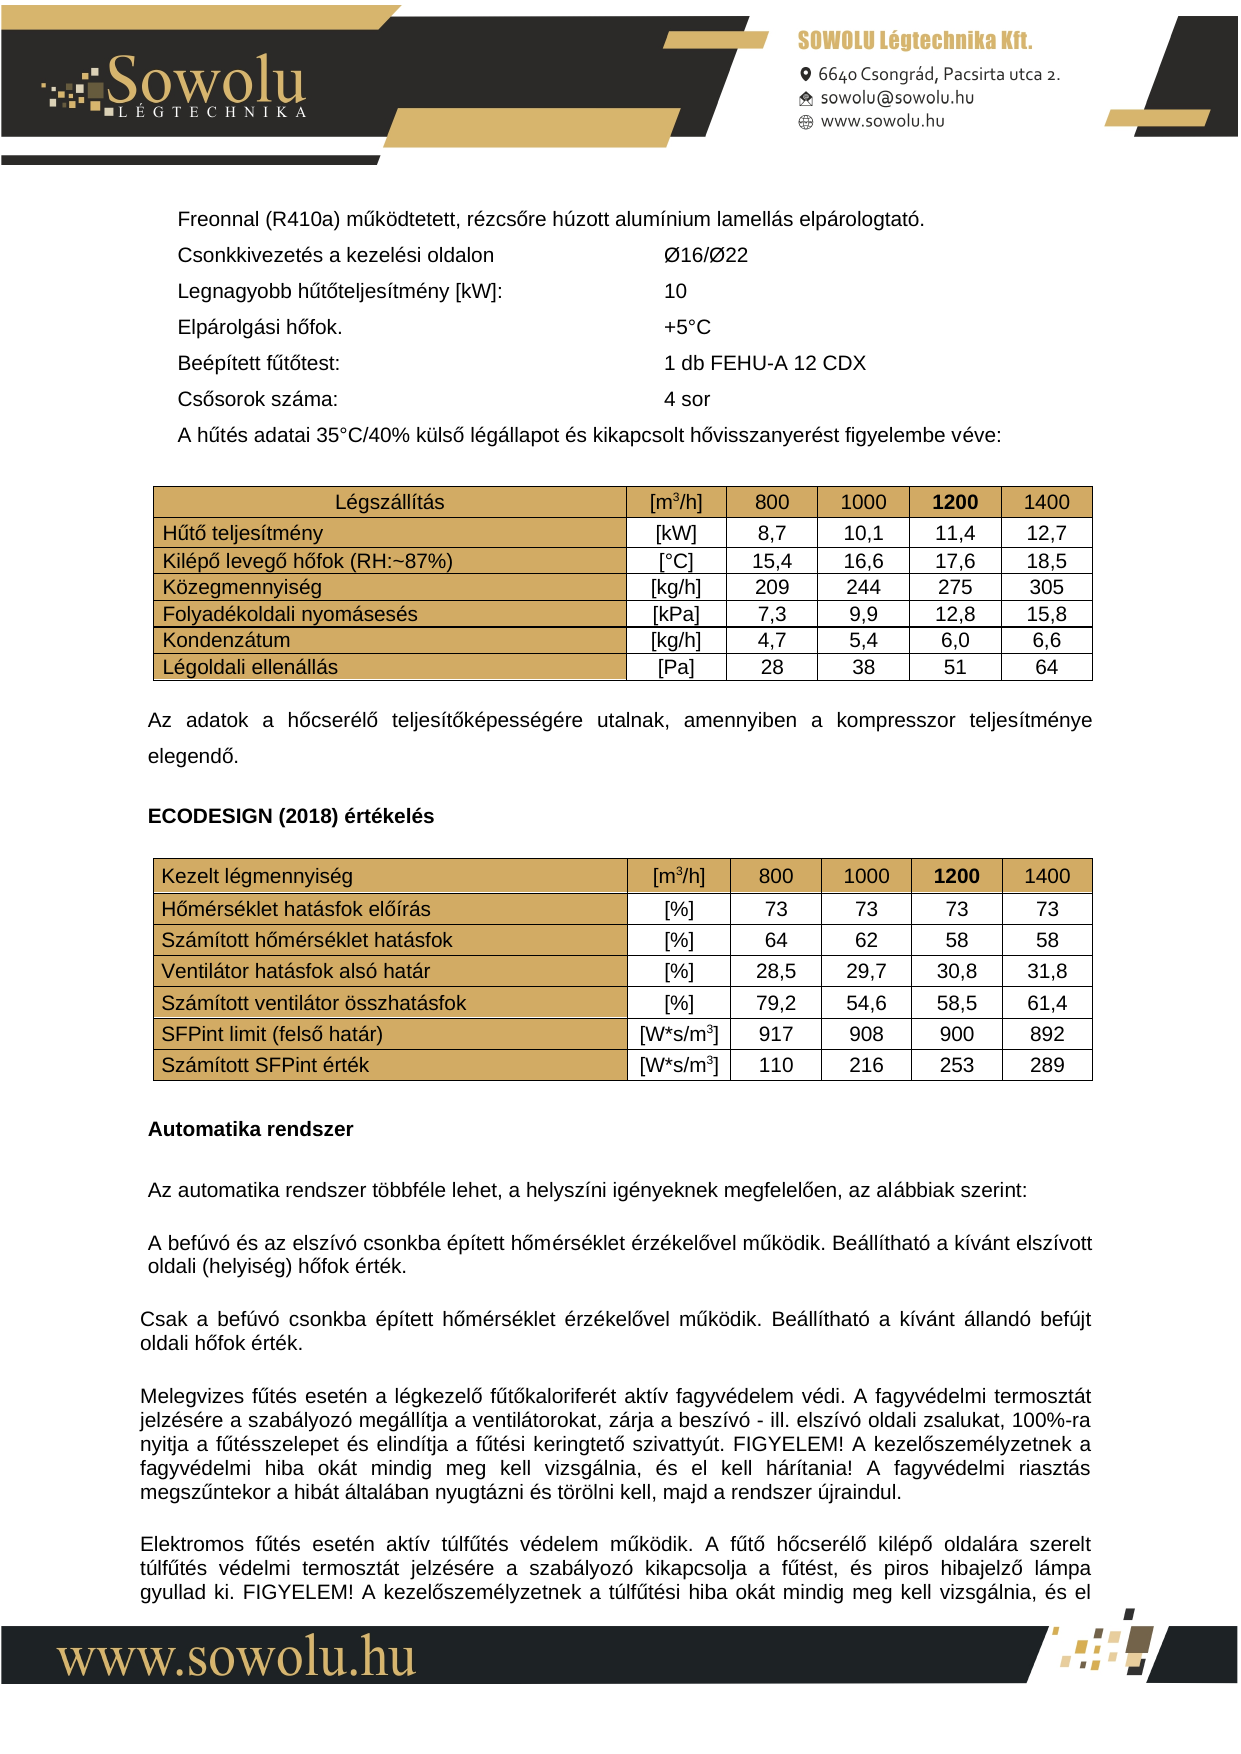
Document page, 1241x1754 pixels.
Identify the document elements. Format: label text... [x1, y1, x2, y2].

table_cell 209 [727, 574, 817, 600]
text Az adatok a hőcserélő teljesítőképességére utalnak, amennyiben a kompresszor teljesítménye elegendő. [148, 708, 1092, 768]
table_cell 8,7 [727, 518, 817, 547]
table_cell [%] [628, 894, 730, 924]
table_cell [kg/h] [627, 628, 726, 653]
table_cell 17,6 [910, 548, 1001, 573]
table_header 1400 [1002, 487, 1092, 517]
table_cell 305 [1002, 574, 1092, 600]
table_header 1200 [910, 487, 1001, 517]
table_cell 79,2 [731, 987, 821, 1017]
table_header [m3/h] [628, 859, 730, 892]
table_cell 110 [731, 1050, 821, 1080]
text Melegvizes fűtés esetén a légkezelő fűtőkaloriferét aktív fagyvédelem védi. A fagyvédelmi termosztát jelzésére a szabályozó megállítja a ventilátorokat, zárja a beszívó - ill. elszívó oldali zsalukat, 100%-ra nyitja a fűtésszelepet és elindítja a fűtési keringtető szivattyút. FIGYELEM! A kezelőszemélyzetnek a fagyvédelmi hiba okát mindig meg kell vizsgálnia, és el kell hárítania! A fagyvédelmi riasztás megszűntekor a hibát általában nyugtázni és törölni kell, majd a rendszer újraindul. [140, 1384, 1092, 1503]
table_cell 54,6 [822, 987, 911, 1017]
table_cell 892 [1003, 1019, 1092, 1049]
text Csősorok száma: 4 sor [177, 386, 1092, 410]
table_cell 10,1 [818, 518, 909, 547]
table_cell 58 [1003, 925, 1092, 955]
text A befúvó és az elszívó csonkba épített hőmérséklet érzékelővel működik. Beállítható a kívánt elszívott oldali (helyiség) hőfok érték. [148, 1230, 1092, 1278]
table_cell Közegmennyiség [154, 574, 626, 600]
table_cell 30,8 [912, 956, 1002, 986]
table_cell [%] [628, 956, 730, 986]
table_cell Számított hőmérséklet hatásfok [154, 925, 627, 955]
table_cell 15,4 [727, 548, 817, 573]
table_cell Számított ventilátor összhatásfok [154, 987, 627, 1017]
table_cell 908 [822, 1019, 911, 1049]
picture [0, 5, 1238, 164]
table_cell 58,5 [912, 987, 1002, 1017]
table_cell [kPa] [627, 601, 726, 626]
table_header Légszállítás [154, 487, 626, 517]
table_cell Kondenzátum [154, 628, 626, 653]
table_header 800 [727, 487, 817, 517]
table_cell 917 [731, 1019, 821, 1049]
table_cell 5,4 [818, 628, 909, 653]
table_cell [kg/h] [627, 574, 726, 600]
text Csonkkivezetés a kezelési oldalon Ø16/Ø22 [177, 243, 1092, 267]
table_header [m3/h] [627, 487, 726, 517]
table_cell 253 [912, 1050, 1002, 1080]
table_header 1000 [822, 859, 911, 892]
text Legnagyobb hűtőteljesítmény [kW]: 10 [177, 279, 1092, 303]
table_cell 900 [912, 1019, 1002, 1049]
table_cell 73 [912, 894, 1002, 924]
table_cell 73 [1003, 894, 1092, 924]
picture [0, 1608, 1236, 1684]
table_cell 62 [822, 925, 911, 955]
table_cell 31,8 [1003, 956, 1092, 986]
table_cell 289 [1003, 1050, 1092, 1080]
table_cell 64 [731, 925, 821, 955]
table_header Kezelt légmennyiség [154, 859, 627, 892]
table_cell 275 [910, 574, 1001, 600]
table_cell [W*s/m3] [628, 1019, 730, 1049]
table_cell 28,5 [731, 956, 821, 986]
table_cell [%] [628, 925, 730, 955]
table_cell 4,7 [727, 628, 817, 653]
table_cell 73 [822, 894, 911, 924]
table_cell [%] [628, 987, 730, 1017]
table_cell 38 [818, 654, 909, 679]
table_cell 12,7 [1002, 518, 1092, 547]
table_cell [Pa] [627, 654, 726, 679]
table_header 1400 [1003, 859, 1092, 892]
table_cell 73 [731, 894, 821, 924]
text Az automatika rendszer többféle lehet, a helyszíni igényeknek megfelelően, az alábbiak szerint: [148, 1178, 1092, 1202]
table_cell 16,6 [818, 548, 909, 573]
table_cell Folyadékoldali nyomásesés [154, 601, 626, 626]
table_cell 28 [727, 654, 817, 679]
table_cell 12,8 [910, 601, 1001, 626]
table_cell 6,6 [1002, 628, 1092, 653]
table_cell Ventilátor hatásfok alsó határ [154, 956, 627, 986]
text Automatika rendszer [148, 1117, 1092, 1141]
table_cell [°C] [627, 548, 726, 573]
text A hűtés adatai 35°C/40% külső légállapot és kikapcsolt hővisszanyerést figyelembe véve: [177, 422, 1092, 446]
table_cell 244 [818, 574, 909, 600]
table_cell Számított SFPint érték [154, 1050, 627, 1080]
table_cell [kW] [627, 518, 726, 547]
table_cell Hűtő teljesítmény [154, 518, 626, 547]
table_cell Légoldali ellenállás [154, 654, 626, 679]
table_cell 18,5 [1002, 548, 1092, 573]
table_cell 29,7 [822, 956, 911, 986]
table_cell 61,4 [1003, 987, 1092, 1017]
table_cell Kilépő levegő hőfok (RH:~87%) [154, 548, 626, 573]
table_cell 9,9 [818, 601, 909, 626]
table_cell 216 [822, 1050, 911, 1080]
table_cell 15,8 [1002, 601, 1092, 626]
table_header 1200 [912, 859, 1002, 892]
text ECODESIGN (2018) értékelés [148, 804, 1092, 828]
table_header 1000 [818, 487, 909, 517]
table_cell SFPint limit (felső határ) [154, 1019, 627, 1049]
text Csak a befúvó csonkba épített hőmérséklet érzékelővel működik. Beállítható a kívánt állandó befújt oldali hőfok érték. [140, 1307, 1092, 1355]
table_cell Hőmérséklet hatásfok előírás [154, 894, 627, 924]
table_cell 58 [912, 925, 1002, 955]
table_cell 6,0 [910, 628, 1001, 653]
table_cell [W*s/m3] [628, 1050, 730, 1080]
text Elpárolgási hőfok. +5°C [177, 314, 1092, 338]
text Beépített fűtőtest: 1 db FEHU-A 12 CDX [177, 351, 1092, 374]
table_cell 11,4 [910, 518, 1001, 547]
table_cell 64 [1002, 654, 1092, 679]
table_header 800 [731, 859, 821, 892]
table_cell 51 [910, 654, 1001, 679]
table_cell 7,3 [727, 601, 817, 626]
text Freonnal (R410a) működtetett, rézcsőre húzott alumínium lamellás elpárologtató. [177, 207, 1092, 231]
